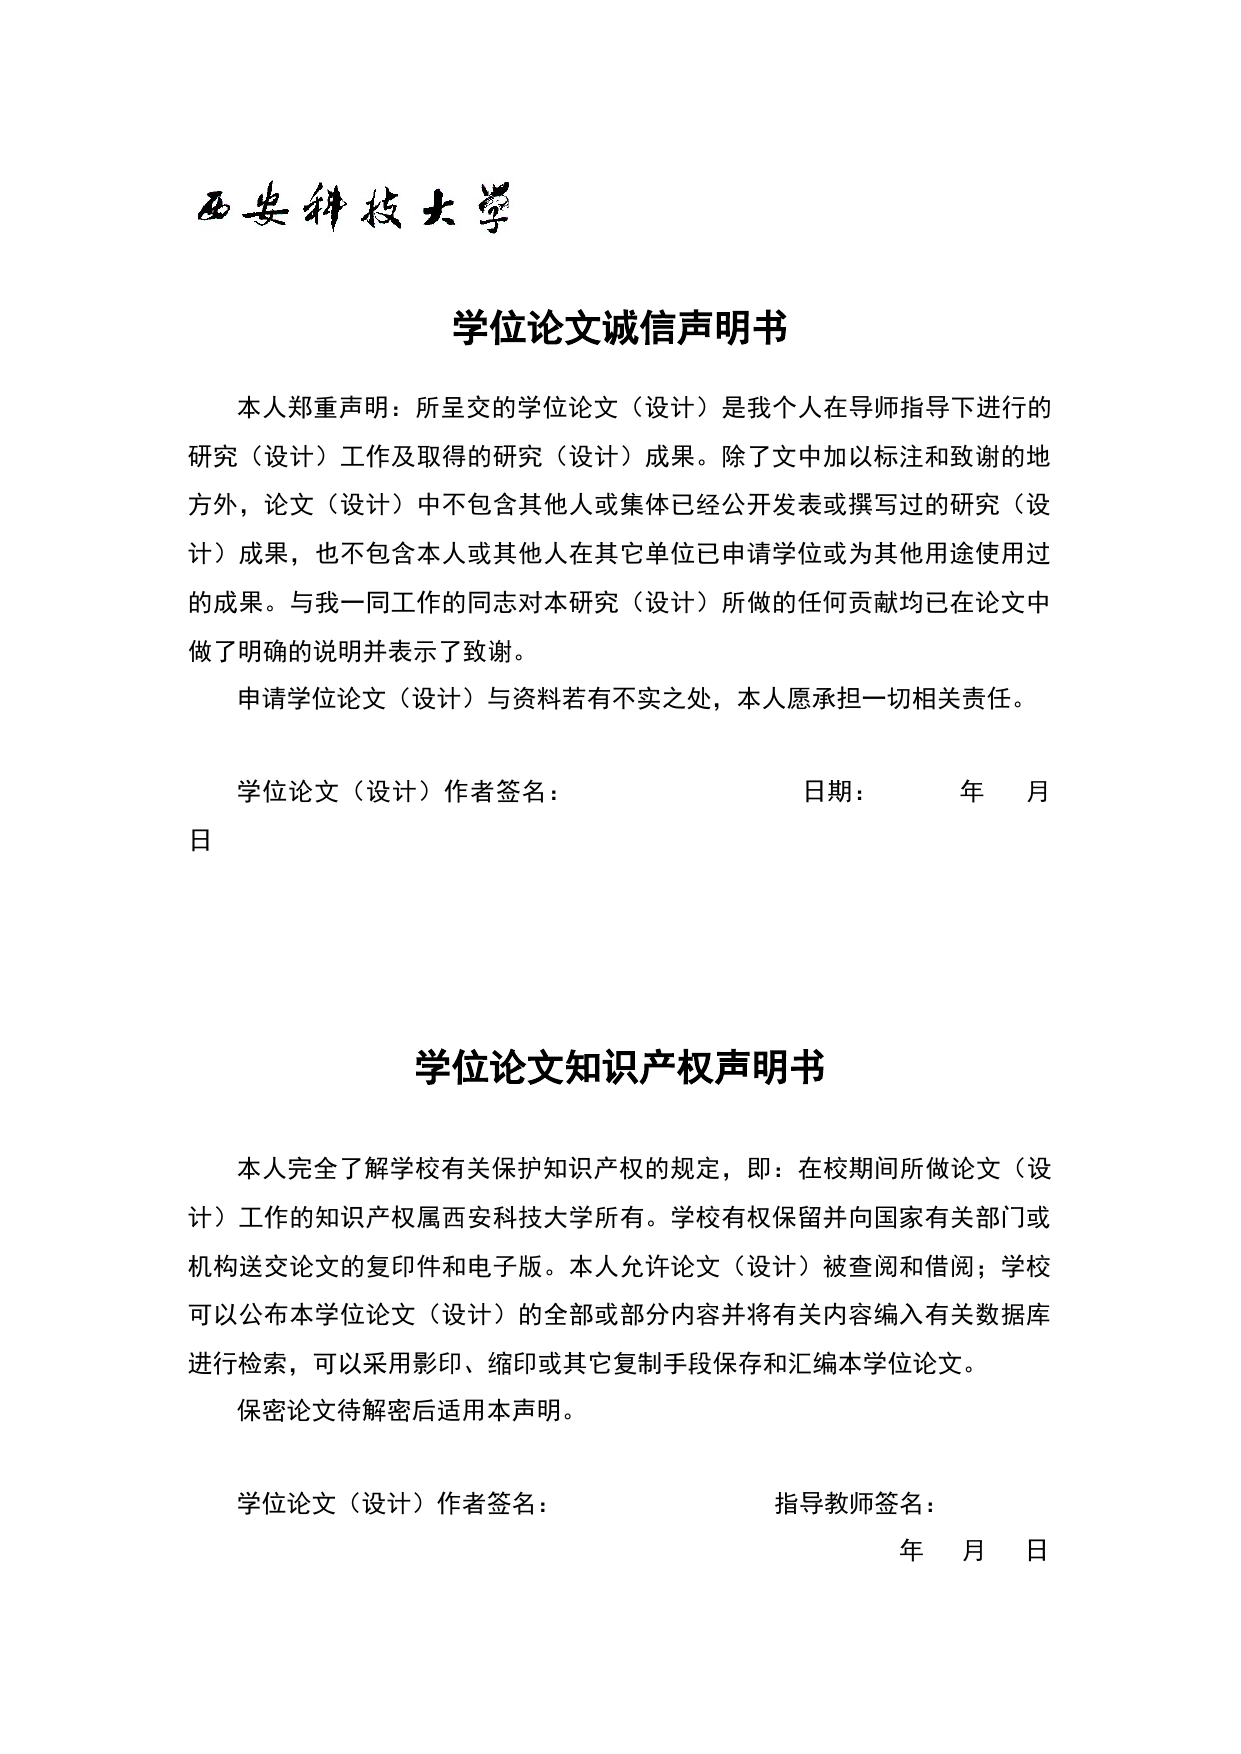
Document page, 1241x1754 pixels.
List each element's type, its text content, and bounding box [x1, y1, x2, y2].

text 学位论文知识产权声明书 [187, 1032, 1053, 1097]
text 年 月 日 [187, 1532, 1053, 1565]
text 本人完全了解学校有关保护知识产权的规定，即：在校期间所做论文（设计）工作的知识产权属西安科技大学所有。学校有权保留并向国家有关部门或机构送交论文的复印件和电子版。本人允许论文（设计）被查阅和借阅；学校可以公布本学位论文（设计）的全部或部分内容并将有关内容编入有关数据库进行检索，可以采用影印、缩印或其它复制手段保存和汇编本学位论文。 [187, 1150, 1053, 1378]
text 学位论文诚信声明书 [187, 292, 1053, 357]
text 保密论文待解密后适用本声明。 [187, 1392, 1053, 1425]
text 本人郑重声明：所呈交的学位论文（设计）是我个人在导师指导下进行的研究（设计）工作及取得的研究（设计）成果。除了文中加以标注和致谢的地方外，论文（设计）中不包含其他人或集体已经公开发表或撰写过的研究（设计）成果，也不包含本人或其他人在其它单位已申请学位或为其他用途使用过的成果。与我一同工作的同志对本研究（设计）所做的任何贡献均已在论文中做了明确的说明并表示了致谢。 [187, 389, 1053, 666]
text 申请学位论文（设计）与资料若有不实之处，本人愿承担一切相关责任。 [187, 680, 1053, 712]
picture [187, 178, 524, 238]
text 学位论文（设计）作者签名： 日期： 年 月 日 [187, 773, 1053, 855]
text 学位论文（设计）作者签名： 指导教师签名： [187, 1486, 1053, 1518]
